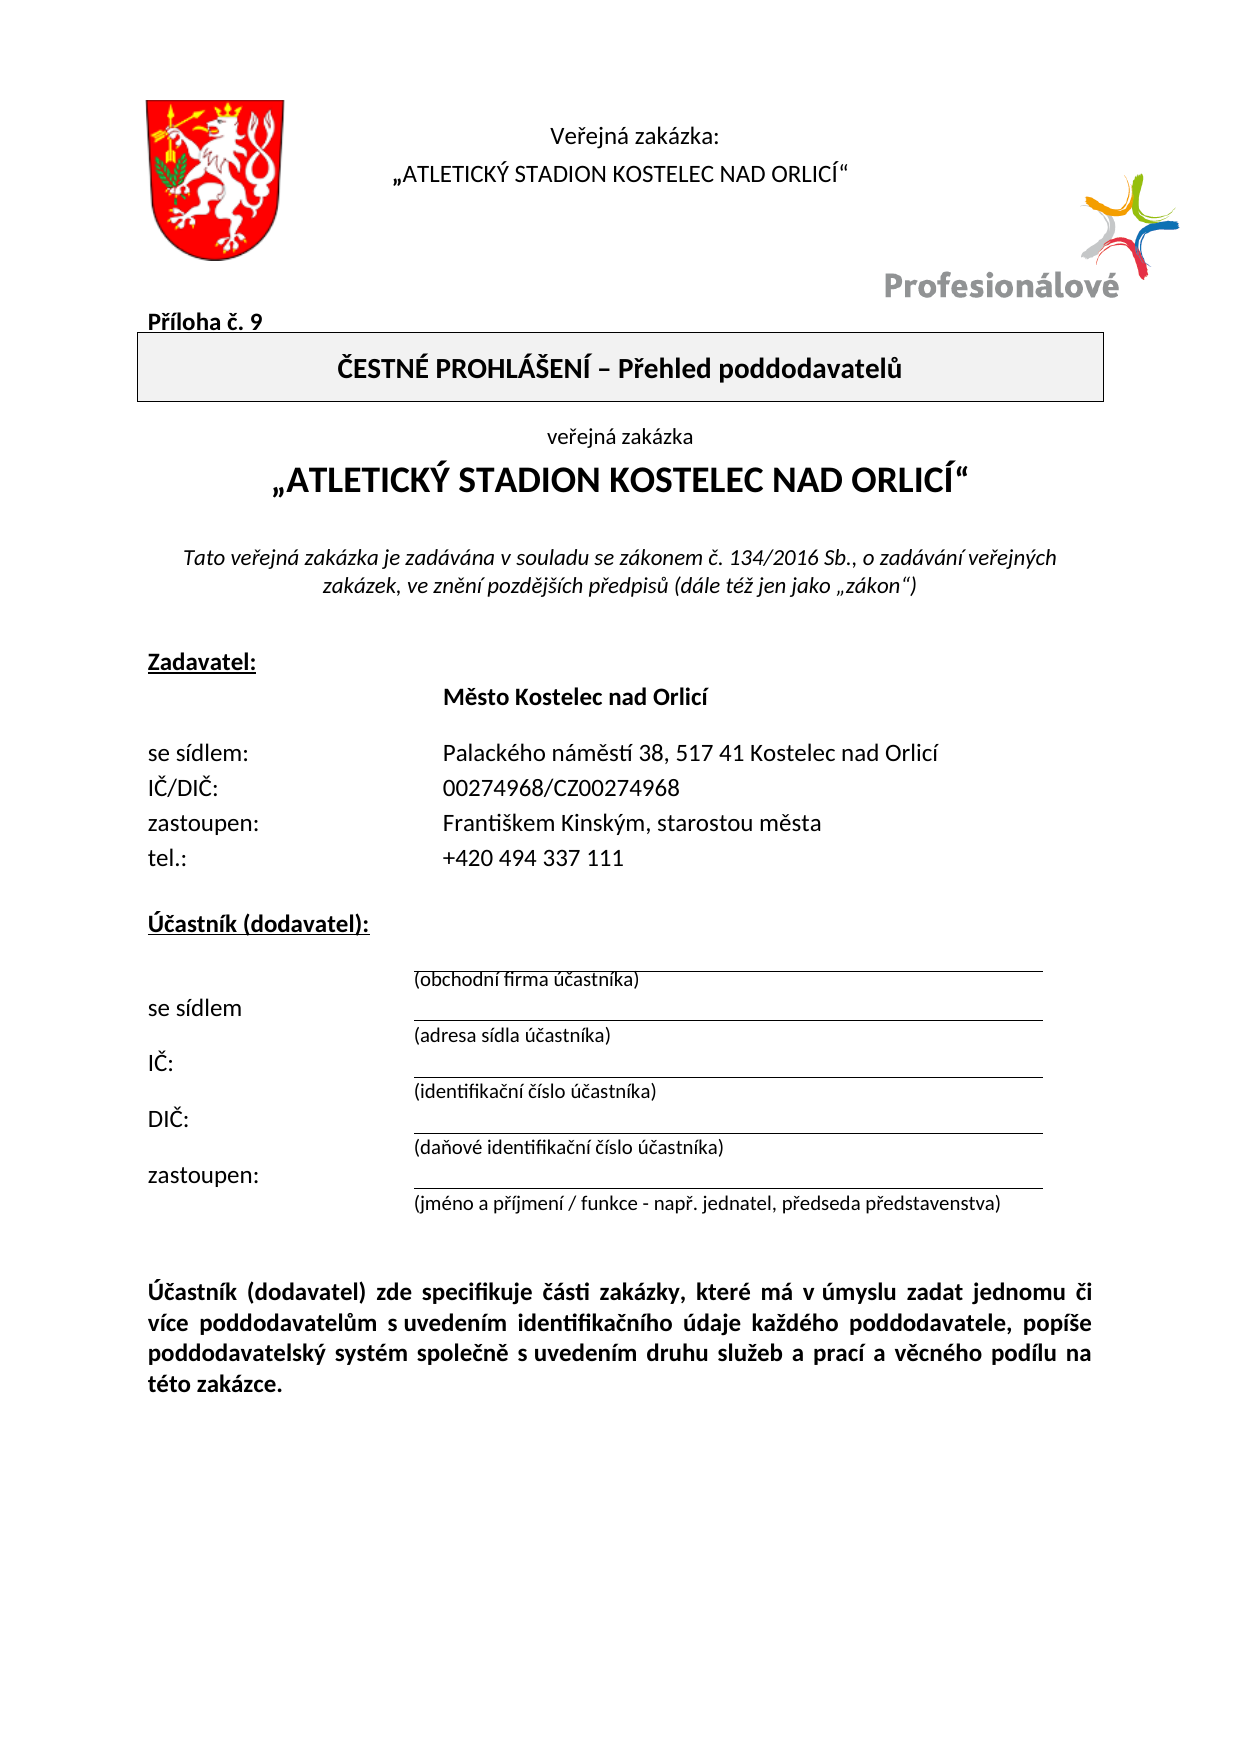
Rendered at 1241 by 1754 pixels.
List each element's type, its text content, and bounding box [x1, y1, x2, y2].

text IČ/DIČ: 00274968/CZ00274968 [148, 772, 1093, 803]
text DIČ: [148, 1103, 1093, 1134]
text se sídlem [148, 992, 1093, 1022]
text zastoupen: Františkem Kinským, starostou města [148, 807, 1093, 838]
text Účastník (dodavatel): [148, 908, 1093, 938]
text zastoupen: [148, 1159, 1093, 1190]
text tel.: +420 494 337 111 [148, 842, 1093, 873]
text Zadavatel: [148, 646, 1093, 677]
text (adresa sídla účastníka) [148, 1022, 1093, 1048]
text (daňové identifikační číslo účastníka) [148, 1134, 1093, 1159]
text Tato veřejná zakázka je zadávána v souladu se zákonem č. 134/2016 Sb., o zadávání veřejných zakázek, ve znění pozdějších předpisů (dále též jen jako „zákon“) [148, 543, 1093, 599]
text (identifikační číslo účastníka) [148, 1078, 1093, 1103]
text se sídlem: Palackého náměstí 38, 517 41 Kostelec nad Orlicí [148, 737, 1093, 768]
picture [862, 156, 1196, 324]
text (obchodní firma účastníka) [148, 966, 1093, 992]
text Účastník (dodavatel) zde specifikuje části zakázky, které má v úmyslu zadat jednomu či více poddodavatelům s uvedením identifikačního údaje každého poddodavatele, popíše poddodavatelský systém společně s uvedením druhu služeb a prací a věcného podílu na této zakázce. [148, 1276, 1093, 1398]
text veřejná zakázka [148, 422, 1093, 450]
text Město Kostelec nad Orlicí [148, 681, 1093, 712]
text IČ: [148, 1048, 1093, 1078]
text ČESTNÉ PROHLÁŠENÍ – Přehled poddodavatelů [148, 350, 1093, 385]
text „ATLETICKÝ STADION KOSTELEC NAD ORLICÍ“ [148, 456, 1093, 502]
text Příloha č. 9 [148, 307, 1093, 337]
text (jméno a příjmení / funkce - např. jednatel, předseda představenstva) [148, 1190, 1093, 1215]
picture [145, 100, 285, 261]
